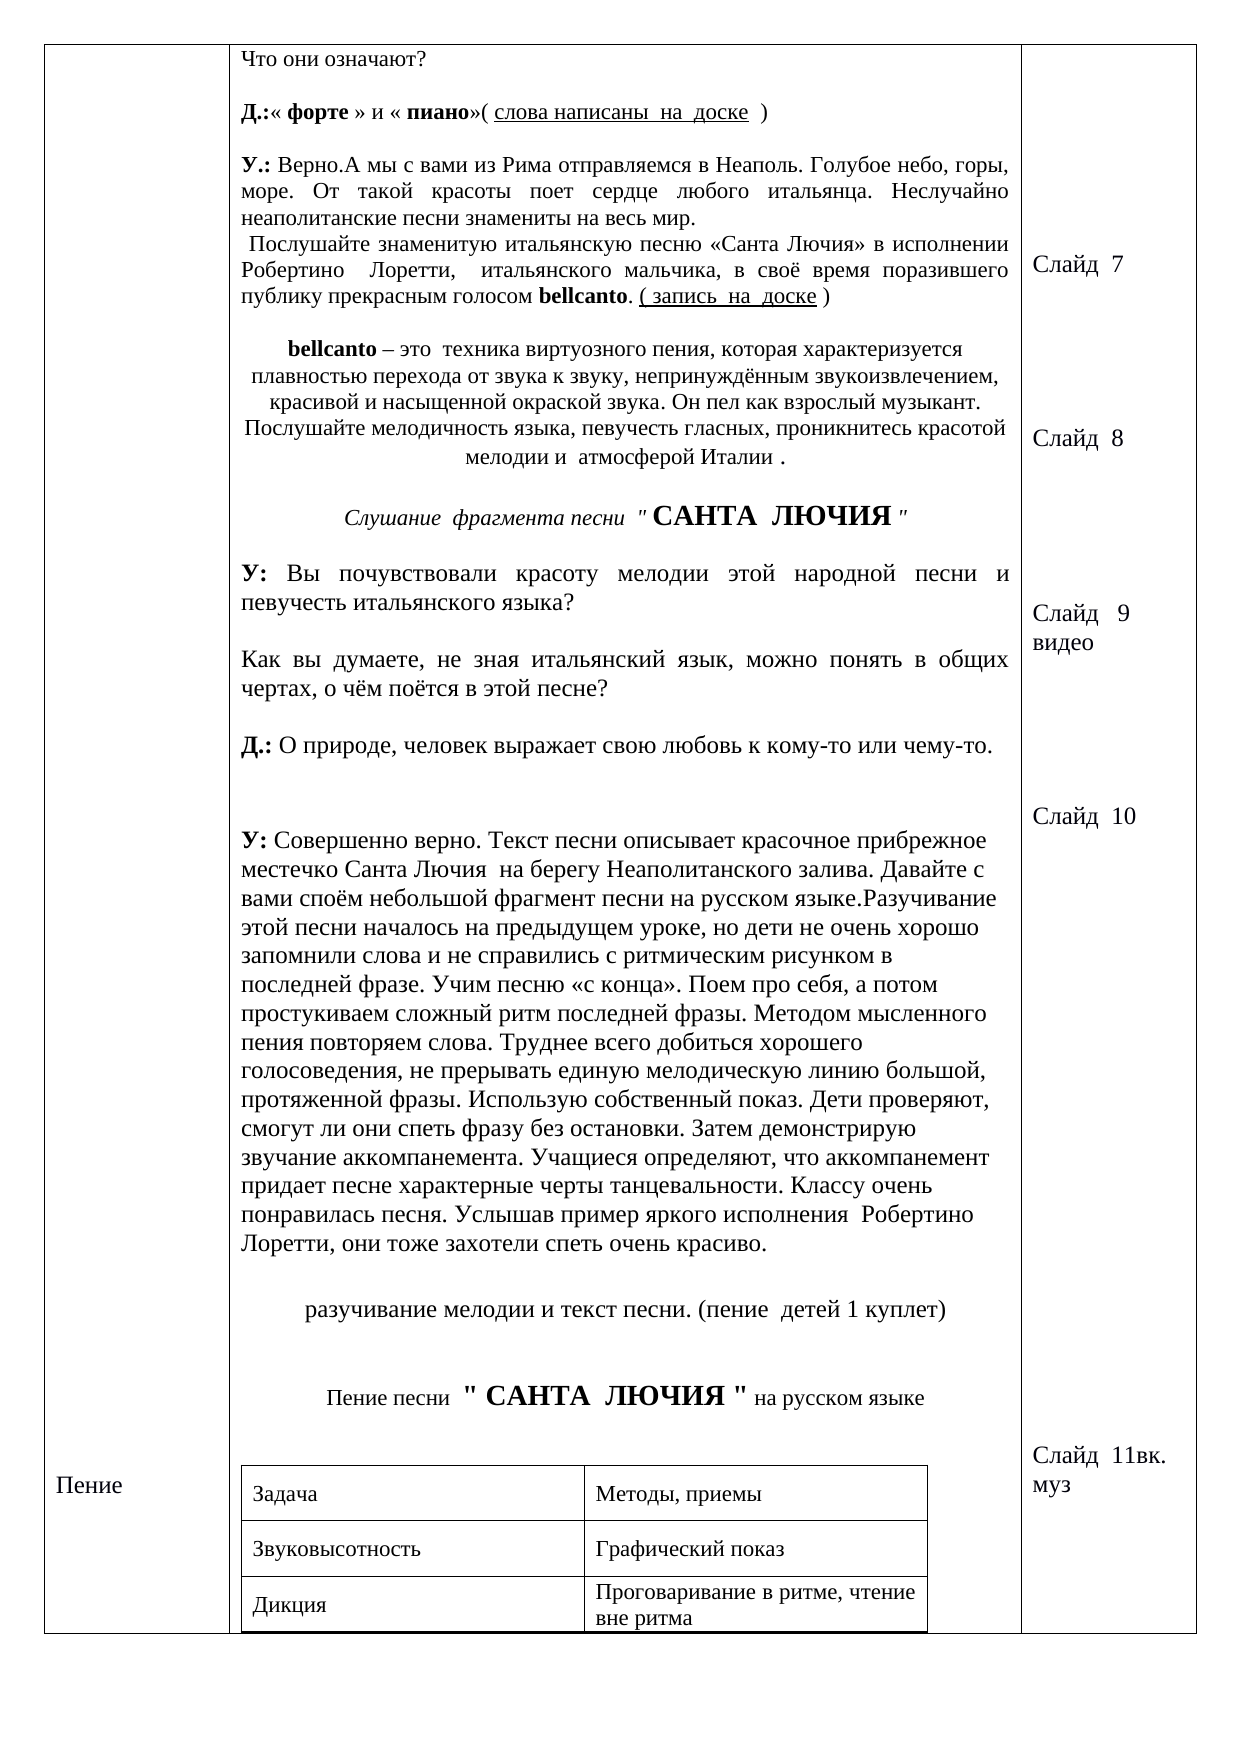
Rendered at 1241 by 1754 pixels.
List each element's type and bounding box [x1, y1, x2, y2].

table_header [45, 45, 229, 1632]
table_header [230, 45, 1021, 1632]
table_header [1022, 45, 1196, 1632]
